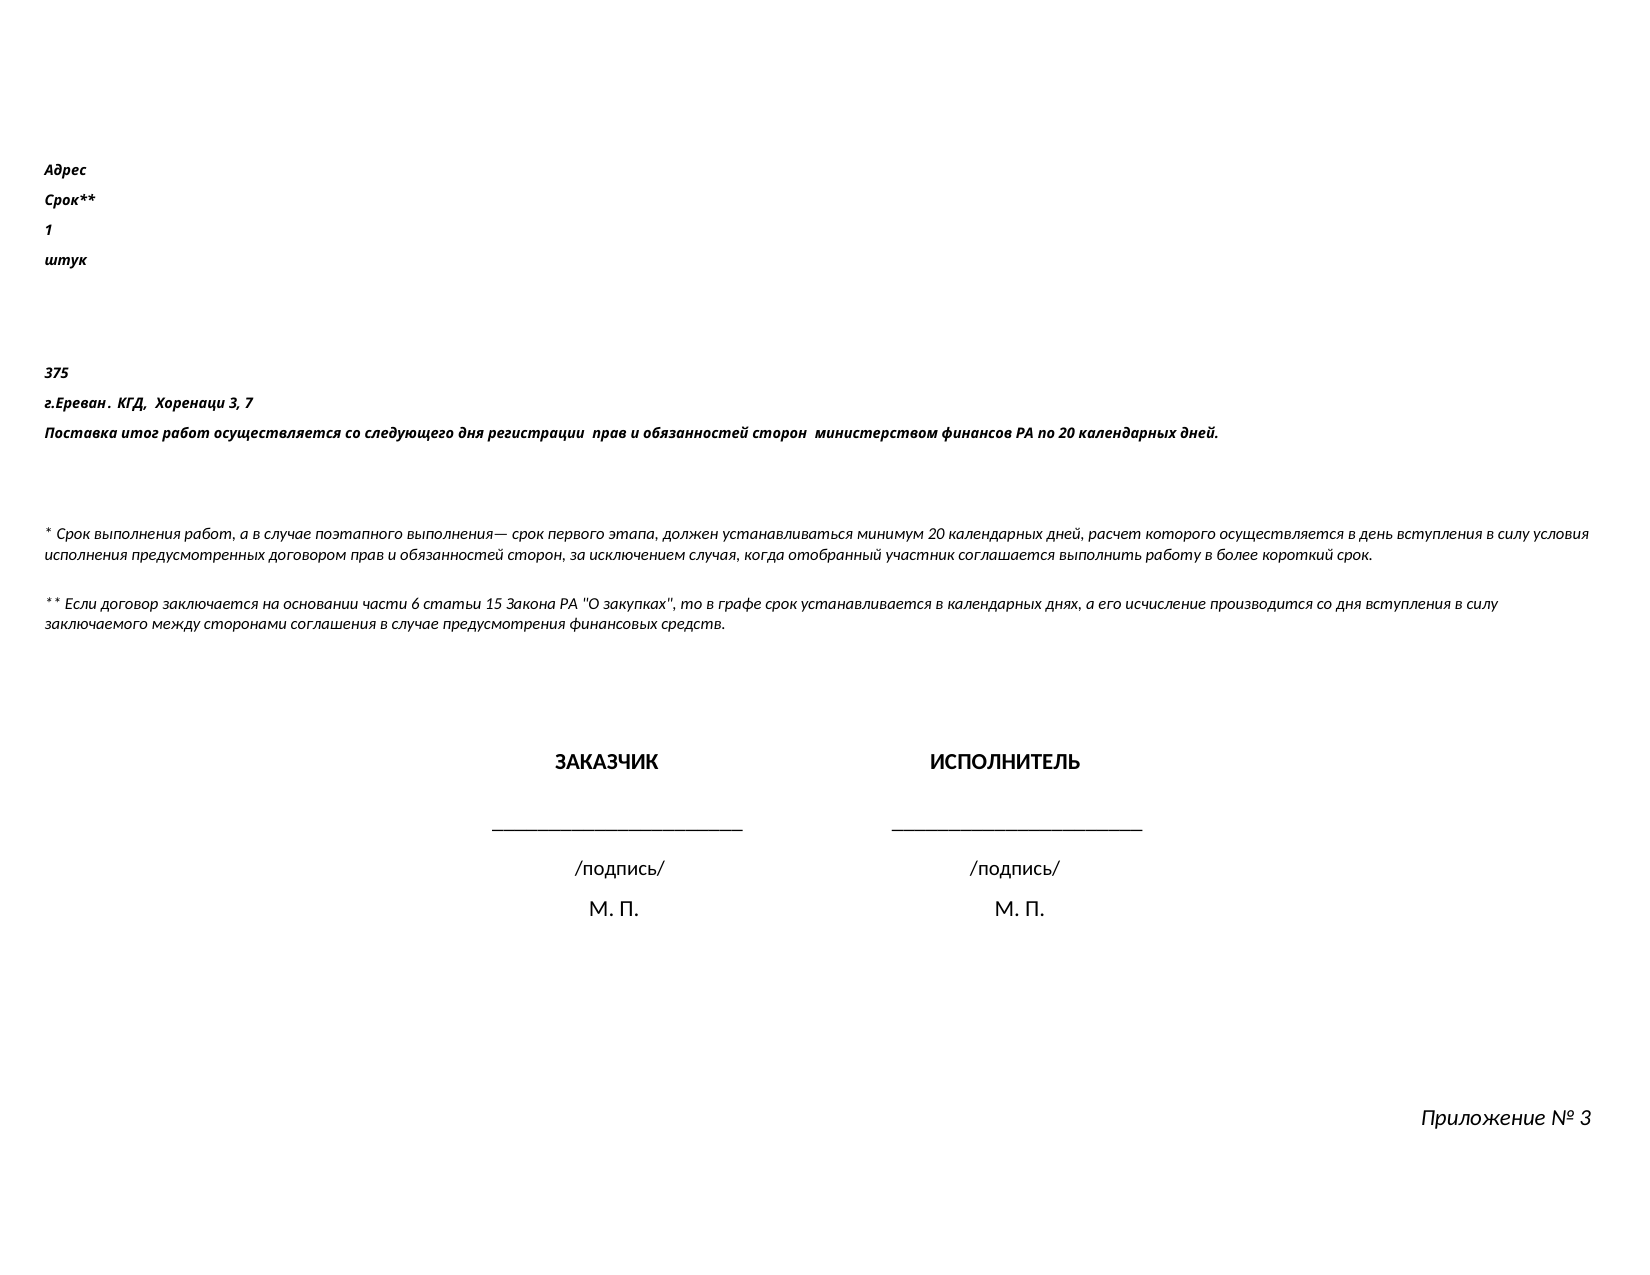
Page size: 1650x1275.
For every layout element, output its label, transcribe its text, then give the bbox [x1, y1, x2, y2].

text Приложение № 3 [44, 1103, 1591, 1132]
text ЗАКАЗЧИК ИСПОЛНИТЕЛЬ [44, 747, 1591, 775]
text ______________________ ______________________ [44, 806, 1591, 834]
text /подпись/ /подпись/ [44, 856, 1591, 881]
text М. П. М. П. [44, 894, 1591, 922]
text ** Если договор заключается на основании части 6 статьи 15 Закона РА "О закупках", то в графе срок устанавливается в календарных днях, а его исчисление производится со дня вступления в силу заключаемого между сторонами соглашения в случае предусмотрения финансовых средств. [44, 593, 1591, 634]
text * Срок выполнения работ, а в случае поэтапного выполнения— срок первого этапа, должен устанавливаться минимум 20 календарных дней, расчет которого осуществляется в день вступления в силу условия исполнения предусмотренных договором прав и обязанностей сторон, за исключением случая, когда отобранный участник соглашается выполнить работу в более короткий срок. [44, 524, 1591, 564]
